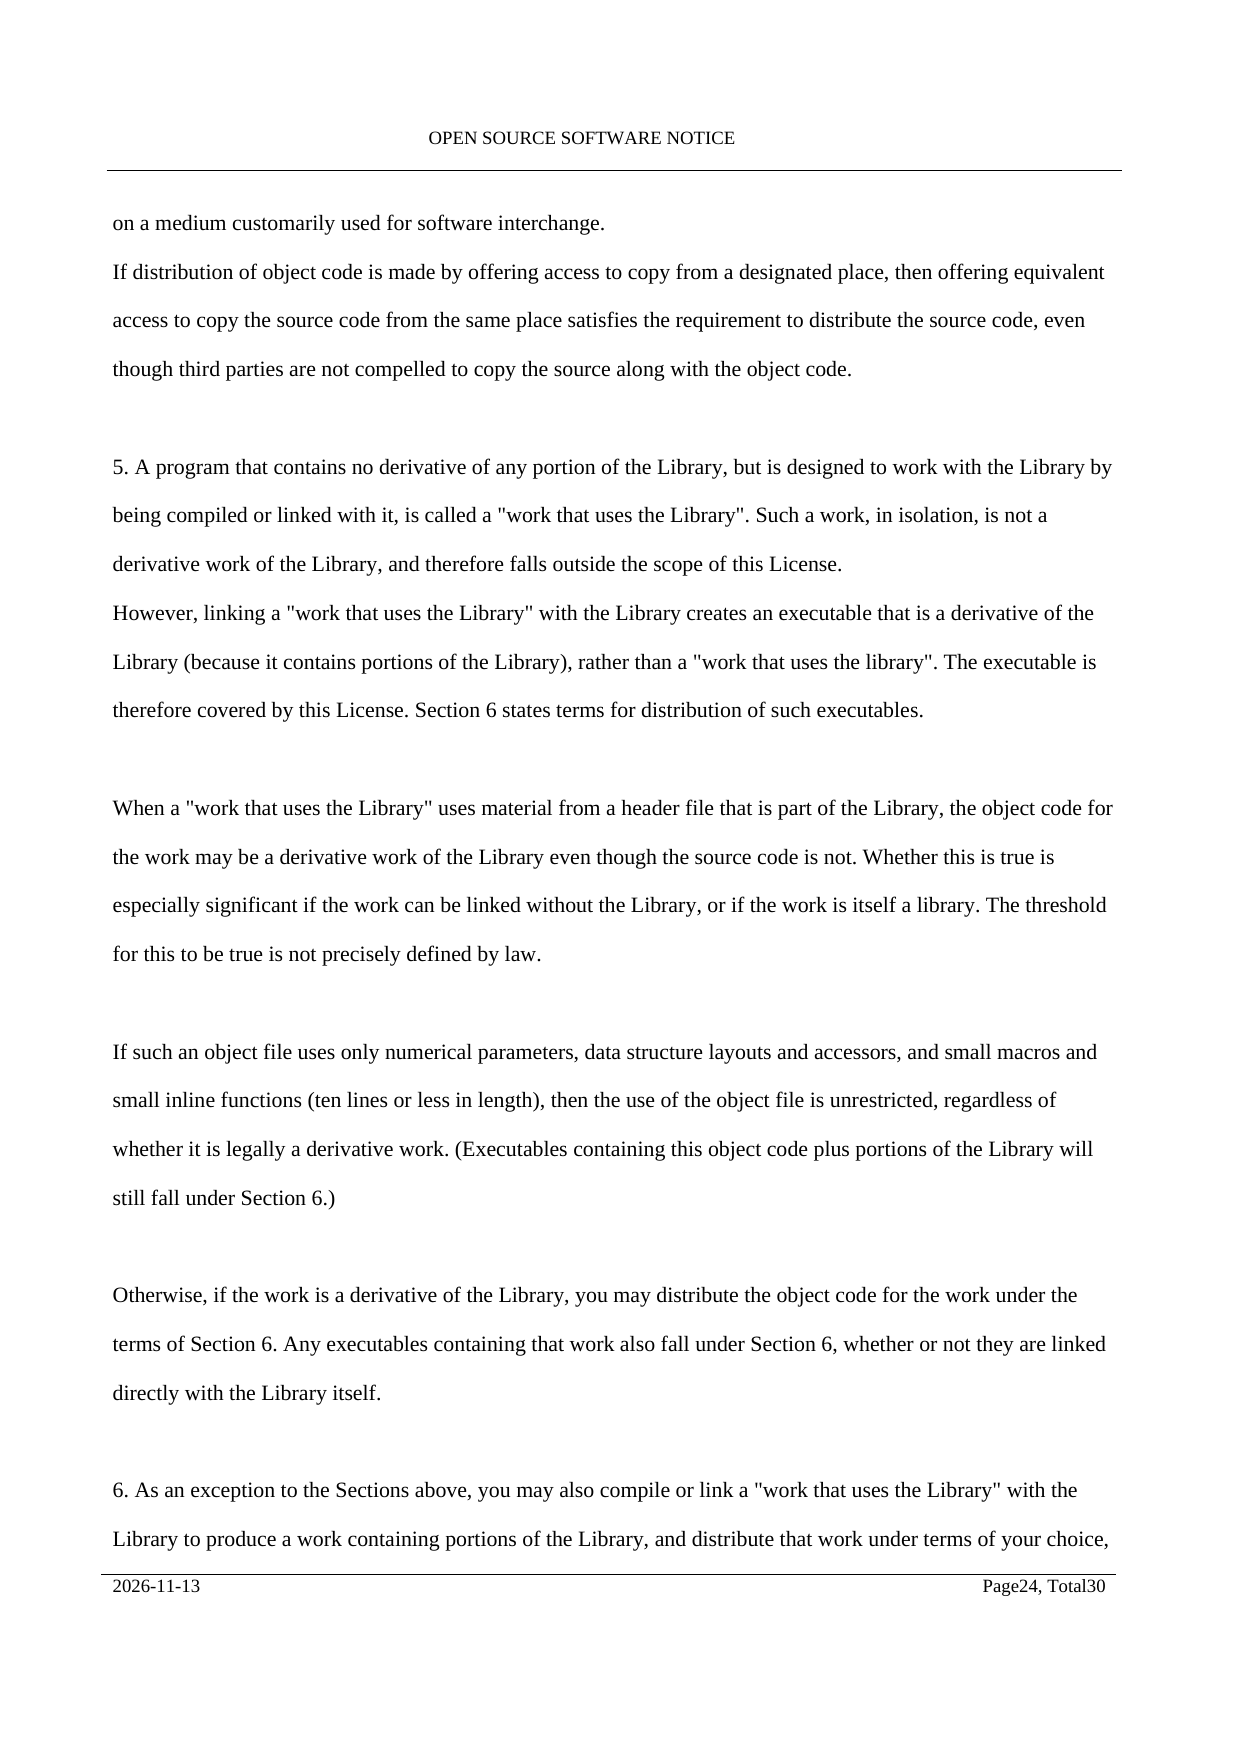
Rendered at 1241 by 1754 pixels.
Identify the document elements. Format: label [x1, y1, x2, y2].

text [112, 206, 1128, 1555]
